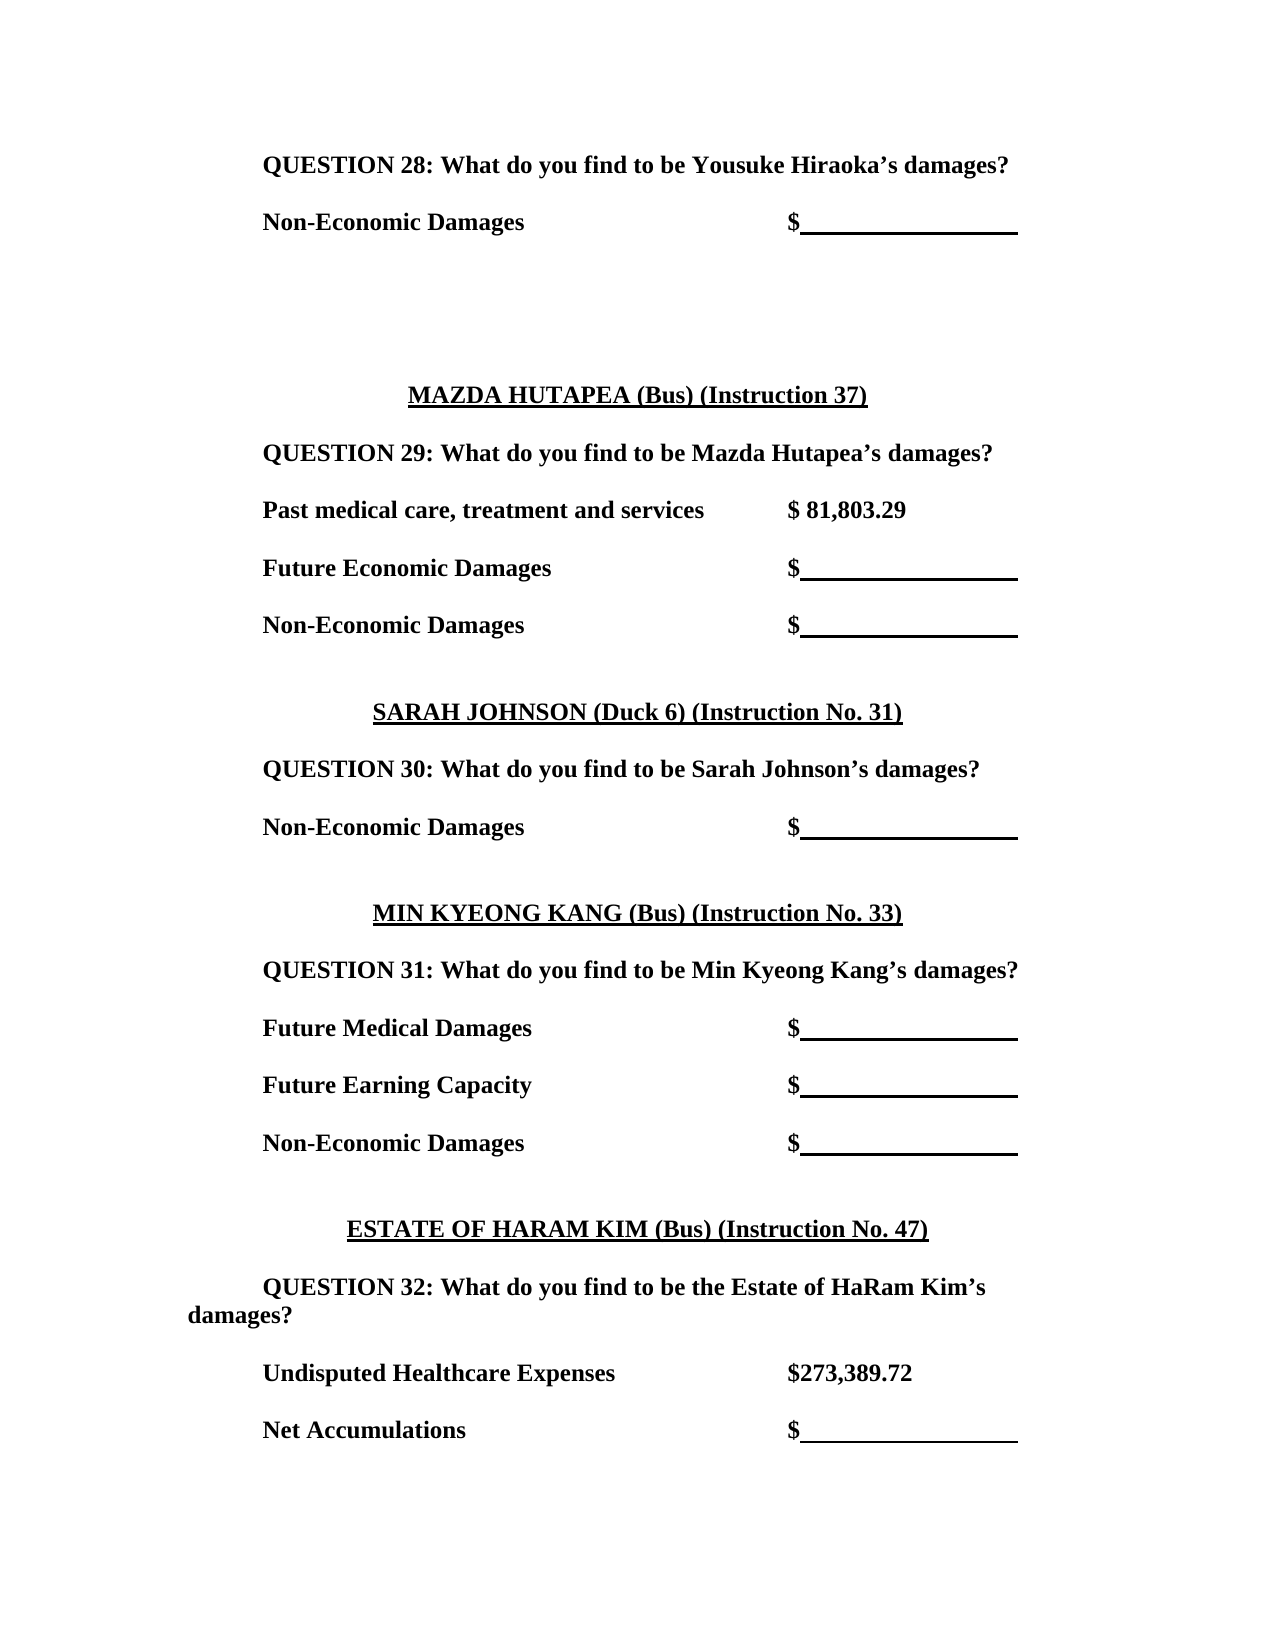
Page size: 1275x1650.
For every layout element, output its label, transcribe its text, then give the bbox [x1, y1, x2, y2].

text Non-Economic Damages $ [262, 610, 1104, 639]
text Future Economic Damages $ [262, 553, 1104, 582]
text MAZDA HUTAPEA (Bus) (Instruction 37) [408, 380, 1104, 409]
text SARAH JOHNSON (Duck 6) (Instruction No. 31) [372, 697, 1104, 726]
text Undisputed Healthcare Expenses $273,389.72 [262, 1358, 1104, 1387]
text QUESTION 30: What do you find to be Sarah Johnson’s damages? Non-Economic Damages $ [262, 754, 1018, 841]
text QUESTION 31: What do you find to be Min Kyeong Kang’s damages? Future Medical Damages $ [262, 955, 1019, 1042]
text QUESTION 29: What do you find to be Mazda Hutapea’s damages? Past medical care, treatment and services $ 81,803.29 [262, 438, 993, 524]
text Non-Economic Damages $ [262, 1128, 1104, 1157]
text ESTATE OF HARAM KIM (Bus) (Instruction No. 47) [346, 1214, 1104, 1243]
text QUESTION 28: What do you find to be Yousuke Hiraoka’s damages? Non-Economic Damages $ [262, 150, 1018, 236]
text Net Accumulations $ [262, 1416, 1104, 1444]
text QUESTION 32: What do you find to be the Estate of HaRam Kim’s damages? [187, 1272, 1079, 1329]
text MIN KYEONG KANG (Bus) (Instruction No. 33) [372, 898, 1104, 927]
text Future Earning Capacity $ [262, 1070, 1104, 1099]
